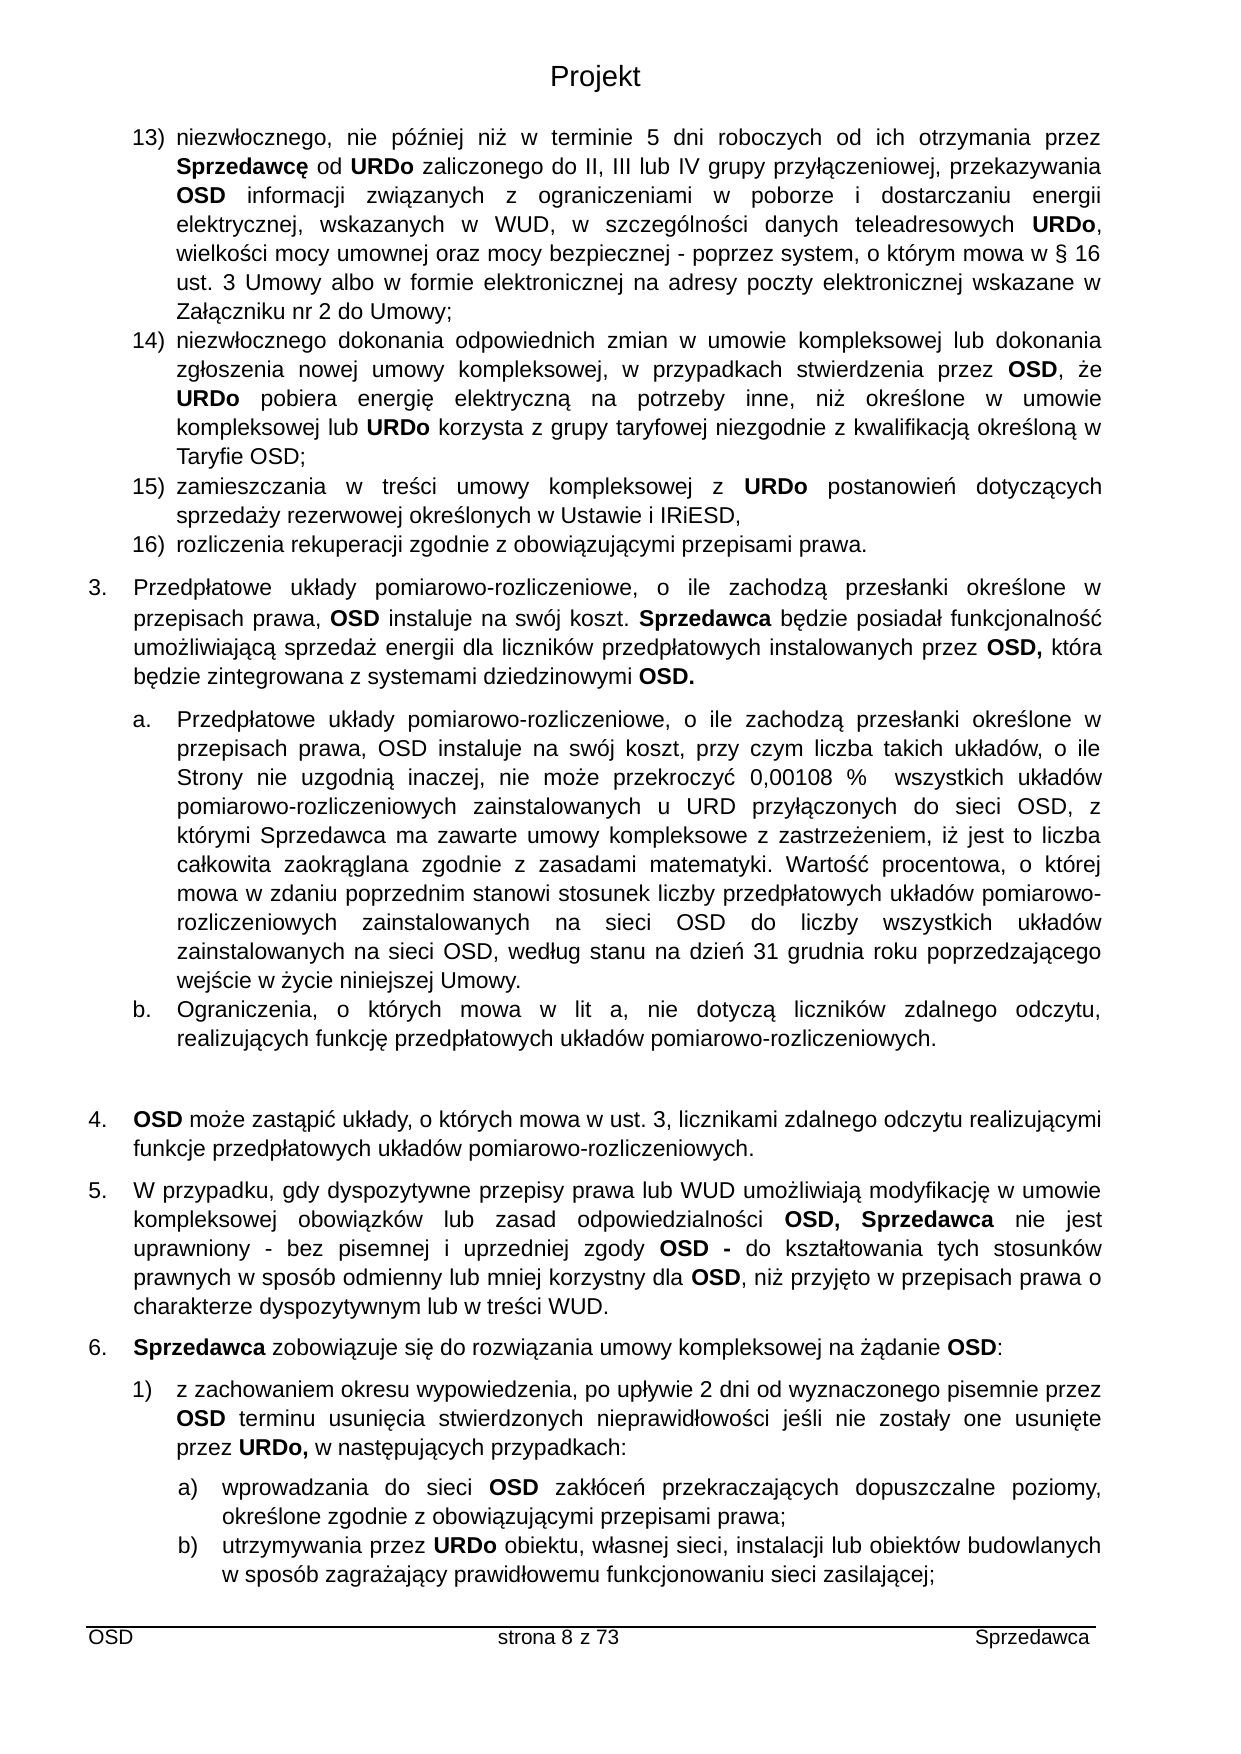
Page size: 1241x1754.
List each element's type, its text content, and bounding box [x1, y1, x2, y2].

list W przypadku, gdy dyspozytywne przepisy prawa lub WUD umożliwiają modyfikację w umowie kompleksowej obowiązków lub zasad odpowiedzialności OSD, Sprzedawca nie jest uprawniony - bez pisemnej i uprzedniej zgody OSD - do kształtowania tych stosunków prawnych w sposób odmienny lub mniej korzystny dla OSD, niż przyjęto w przepisach prawa o charakterze dyspozytywnym lub w treści WUD. [88, 1177, 1102, 1319]
list wprowadzania do sieci OSD zakłóceń przekraczających dopuszczalne poziomy, określone zgodnie z obowiązującymi przepisami prawa; [178, 1474, 1102, 1529]
list Ograniczenia, o których mowa w lit a, nie dotyczą liczników zdalnego odczytu, realizujących funkcję przedpłatowych układów pomiarowo-rozliczeniowych. [132, 996, 1102, 1051]
list Przedpłatowe układy pomiarowo-rozliczeniowe, o ile zachodzą przesłanki określone w przepisach prawa, OSD instaluje na swój koszt, przy czym liczba takich układów, o ile Strony nie uzgodnią inaczej, nie może przekroczyć 0,00108 % wszystkich układów pomiarowo-rozliczeniowych zainstalowanych u URD przyłączonych do sieci OSD, z którymi Sprzedawca ma zawarte umowy kompleksowe z zastrzeżeniem, iż jest to liczba całkowita zaokrąglana zgodnie z zasadami matematyki. Wartość procentowa, o której mowa w zdaniu poprzednim stanowi stosunek liczby przedpłatowych układów pomiarowo-rozliczeniowych zainstalowanych na sieci OSD do liczby wszystkich układów zainstalowanych na sieci OSD, według stanu na dzień 31 grudnia roku poprzedzającego wejście w życie niniejszej Umowy. [132, 706, 1102, 993]
list OSD może zastąpić układy, o których mowa w ust. 3, licznikami zdalnego odczytu realizującymi funkcje przedpłatowych układów pomiarowo-rozliczeniowych. [88, 1106, 1102, 1161]
list niezwłocznego, nie później niż w terminie 5 dni roboczych od ich otrzymania przez Sprzedawcę od URDo zaliczonego do II, III lub IV grupy przyłączeniowej, przekazywania OSD informacji związanych z ograniczeniami w poborze i dostarczaniu energii elektrycznej, wskazanych w WUD, w szczególności danych teleadresowych URDo, wielkości mocy umownej oraz mocy bezpiecznej - poprzez system, o którym mowa w § 16 ust. 3 Umowy albo w formie elektronicznej na adresy poczty elektronicznej wskazane w Załączniku nr 2 do Umowy; [132, 124, 1102, 324]
list z zachowaniem okresu wypowiedzenia, po upływie 2 dni od wyznaczonego pisemnie przez OSD terminu usunięcia stwierdzonych nieprawidłowości jeśli nie zostały one usunięte przez URDo, w następujących przypadkach: [132, 1376, 1102, 1461]
list Sprzedawca zobowiązuje się do rozwiązania umowy kompleksowej na żądanie OSD: [88, 1334, 1102, 1361]
list utrzymywania przez URDo obiektu, własnej sieci, instalacji lub obiektów budowlanych w sposób zagrażający prawidłowemu funkcjonowaniu sieci zasilającej; [178, 1532, 1102, 1587]
list niezwłocznego dokonania odpowiednich zmian w umowie kompleksowej lub dokonania zgłoszenia nowej umowy kompleksowej, w przypadkach stwierdzenia przez OSD, że URDo pobiera energię elektryczną na potrzeby inne, niż określone w umowie kompleksowej lub URDo korzysta z grupy taryfowej niezgodnie z kwalifikacją określoną w Taryfie OSD; [132, 327, 1102, 469]
list zamieszczania w treści umowy kompleksowej z URDo postanowień dotyczących sprzedaży rezerwowej określonych w Ustawie i IRiESD, [132, 473, 1102, 528]
list rozliczenia rekuperacji zgodnie z obowiązującymi przepisami prawa. [132, 531, 1102, 557]
list Przedpłatowe układy pomiarowo-rozliczeniowe, o ile zachodzą przesłanki określone w przepisach prawa, OSD instaluje na swój koszt. Sprzedawca będzie posiadał funkcjonalność umożliwiającą sprzedaż energii dla liczników przedpłatowych instalowanych przez OSD, która będzie zintegrowana z systemami dziedzinowymi OSD. [88, 574, 1102, 689]
